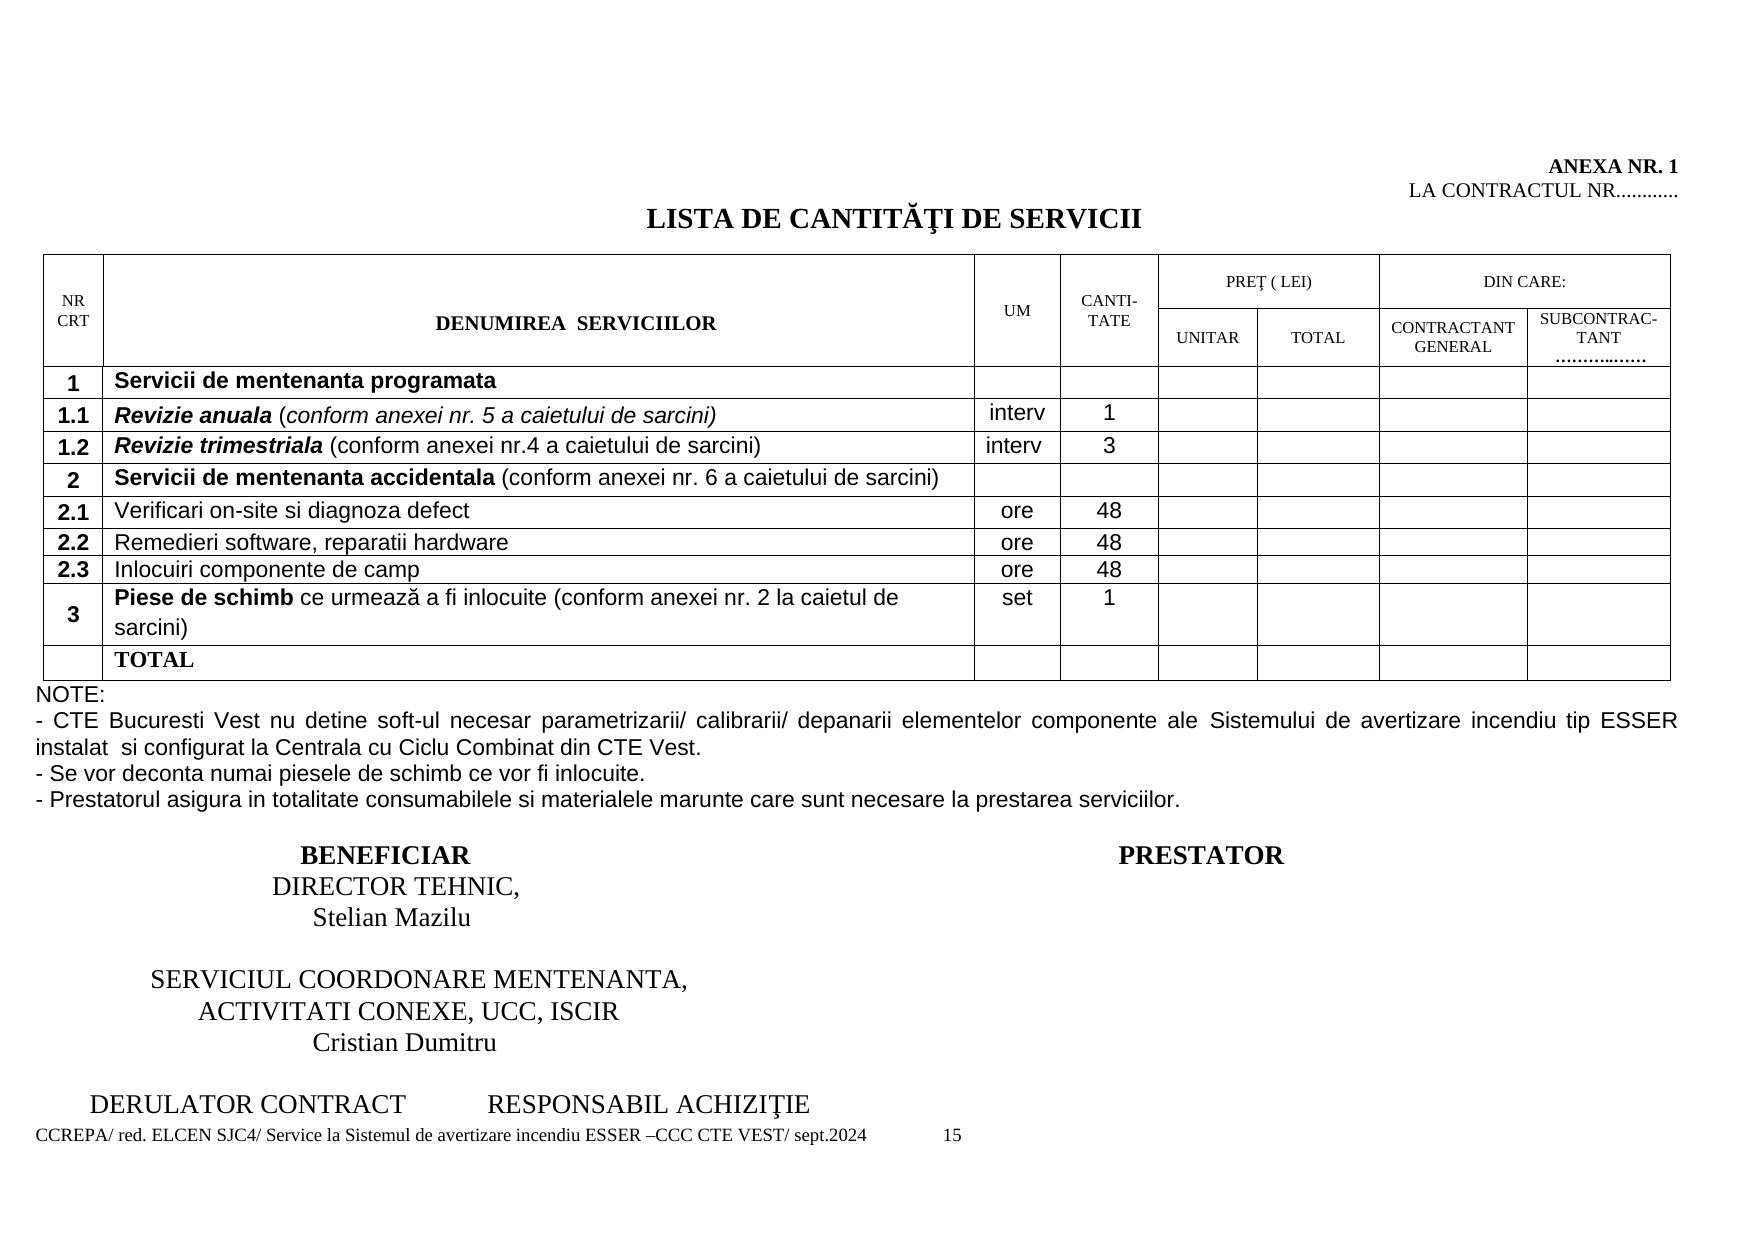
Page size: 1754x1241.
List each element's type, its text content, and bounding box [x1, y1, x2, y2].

table_cell [1159, 556, 1257, 583]
table_cell 48 [1061, 529, 1158, 555]
table_cell [1159, 399, 1257, 431]
table_cell [1380, 529, 1527, 555]
table_cell 1.1 [44, 399, 102, 431]
table_cell UNITAR [1159, 309, 1257, 366]
table_cell interv [975, 432, 1060, 463]
table_cell [1159, 584, 1257, 645]
table_cell interv [975, 399, 1060, 431]
table_cell 3 [1061, 432, 1158, 463]
table_cell 1 [1061, 399, 1158, 431]
table_cell 1 [44, 367, 102, 398]
table_cell CONTRACTANT GENERAL [1380, 309, 1527, 366]
table_cell [1528, 399, 1670, 431]
table_cell [1528, 432, 1670, 463]
table_cell [1061, 367, 1158, 398]
table_header DIN CARE: [1380, 255, 1670, 308]
table_cell Revizie anuala (conform anexei nr. 5 a caietului de sarcini) [103, 399, 974, 431]
table_cell 3 [44, 584, 102, 645]
table_cell [1159, 432, 1257, 463]
subtitle LISTA DE CANTITĂŢI DE SERVICII [35, 202, 1678, 235]
table_cell 48 [1061, 556, 1158, 583]
table_cell ore [975, 556, 1060, 583]
text Cristian Dumitru [35, 1026, 1678, 1057]
text DIRECTOR TEHNIC, [35, 870, 1678, 901]
table_cell [1258, 584, 1379, 645]
text - Se vor deconta numai piesele de schimb ce vor fi inlocuite. [35, 760, 1678, 786]
text BENEFICIAR PRESTATOR [35, 839, 1678, 870]
table_cell [975, 646, 1060, 680]
table_cell [1380, 584, 1527, 645]
text ACTIVITATI CONEXE, UCC, ISCIR [35, 995, 1678, 1026]
table_cell TOTAL [1258, 309, 1379, 366]
table_cell ore [975, 529, 1060, 555]
table_cell [1528, 646, 1670, 680]
table_cell [1380, 367, 1527, 398]
table_cell Servicii de mentenanta programata [103, 367, 974, 398]
table_header DENUMIREA SERVICIILOR [104, 255, 974, 366]
table_cell Verificari on-site si diagnoza defect [103, 497, 974, 528]
table_cell [1528, 584, 1670, 645]
text DERULATOR CONTRACT RESPONSABIL ACHIZIŢIE [35, 1088, 1678, 1119]
table_cell 48 [1061, 497, 1158, 528]
text Stelian Mazilu [35, 901, 1678, 932]
table_cell [1159, 367, 1257, 398]
table_cell [44, 646, 102, 680]
table_cell [975, 464, 1060, 496]
table_cell [1528, 529, 1670, 555]
table_cell Revizie trimestriala (conform anexei nr.4 a caietului de sarcini) [103, 432, 974, 463]
table_cell [1258, 556, 1379, 583]
table_cell [1528, 464, 1670, 496]
table_header UM [975, 255, 1060, 366]
table_header CANTI-TATE [1061, 255, 1158, 366]
table_cell Piese de schimb ce urmează a fi inlocuite (conform anexei nr. 2 la caietul de sarcini) [103, 584, 974, 645]
table_cell TOTAL [103, 646, 974, 680]
table_cell [1528, 556, 1670, 583]
table_cell [1258, 464, 1379, 496]
text LA CONTRACTUL NR............ [35, 178, 1678, 202]
table_cell [1159, 464, 1257, 496]
table_cell 2.1 [44, 497, 102, 528]
table_cell [1159, 497, 1257, 528]
table_cell [1159, 529, 1257, 555]
table_cell Inlocuiri componente de camp [103, 556, 974, 583]
table_cell [1258, 367, 1379, 398]
text - Prestatorul asigura in totalitate consumabilele si materialele marunte care sunt necesare la prestarea serviciilor. [35, 786, 1678, 813]
table_cell 2.2 [44, 529, 102, 555]
table_cell [1380, 399, 1527, 431]
text NOTE: [35, 681, 1678, 707]
table_cell 1.2 [44, 432, 102, 463]
table_cell Servicii de mentenanta accidentala (conform anexei nr. 6 a caietului de sarcini) [103, 464, 974, 496]
table_header NR CRT [44, 255, 103, 366]
table_cell Remedieri software, reparatii hardware [103, 529, 974, 555]
table_cell 1 [1061, 584, 1158, 645]
table_cell [1061, 464, 1158, 496]
table_cell [975, 367, 1060, 398]
table_cell SUBCONTRAC-TANT ………..…… [1528, 309, 1670, 366]
table_cell [1258, 646, 1379, 680]
table_cell set [975, 584, 1060, 645]
table_cell [1380, 432, 1527, 463]
table_cell [1159, 646, 1257, 680]
table_cell [1380, 646, 1527, 680]
table_cell 2 [44, 464, 102, 496]
text SERVICIUL COORDONARE MENTENANTA, [35, 964, 1678, 995]
table_cell [1061, 646, 1158, 680]
table_cell [1380, 497, 1527, 528]
table_cell 2.3 [44, 556, 102, 583]
table_cell [1380, 556, 1527, 583]
table_cell ore [975, 497, 1060, 528]
table_cell [1258, 399, 1379, 431]
table_cell [1528, 367, 1670, 398]
table_cell [1258, 432, 1379, 463]
table_cell [1528, 497, 1670, 528]
text - CTE Bucuresti Vest nu detine soft-ul necesar parametrizarii/ calibrarii/ depanarii elementelor componente ale Sistemului de avertizare incendiu tip ESSER instalat si configurat la Centrala cu Ciclu Combinat din CTE Vest. [35, 707, 1678, 760]
table_cell [1258, 497, 1379, 528]
text ANEXA NR. 1 [35, 153, 1678, 178]
table_cell [1258, 529, 1379, 555]
table_header PREŢ ( LEI) [1159, 255, 1379, 308]
table_cell [1380, 464, 1527, 496]
